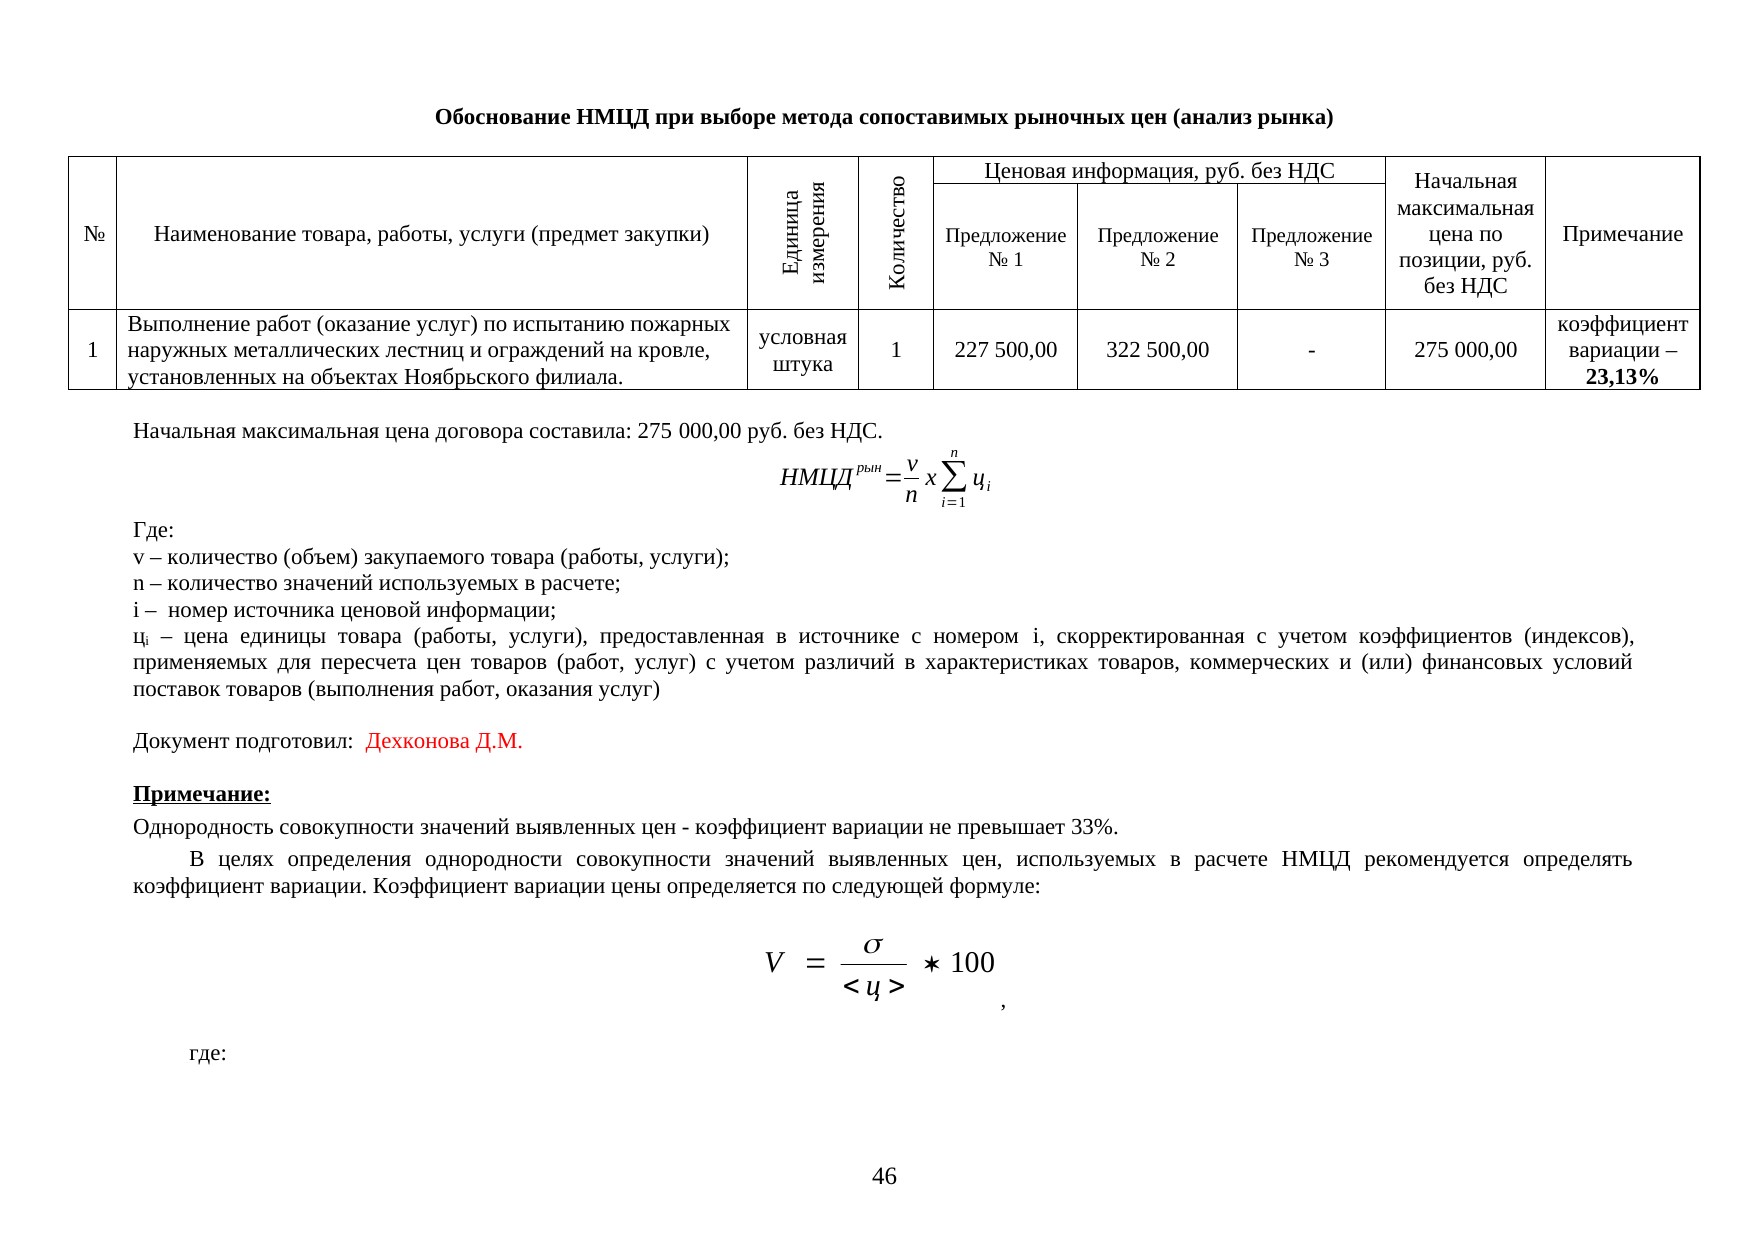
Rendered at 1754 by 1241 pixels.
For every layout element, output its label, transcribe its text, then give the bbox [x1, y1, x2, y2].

table_header Наименование товара, работы, услуги (предмет закупки) [117, 157, 747, 309]
table_cell 1 [69, 310, 116, 389]
text n – количество значений используемых в расчете; [133, 569, 1636, 596]
table_cell 1 [859, 310, 933, 389]
text Начальная максимальная цена договора составила: 275 000,00 руб. без НДС. [133, 417, 1636, 443]
text Примечание: [133, 780, 1636, 806]
table_header Ценовая информация, руб. без НДС [934, 157, 1385, 183]
table_header Начальная максимальная цена по позиции, руб. без НДС [1386, 157, 1545, 309]
table_cell Предложение № 3 [1238, 184, 1385, 309]
text v – количество (объем) закупаемого товара (работы, услуги); [133, 543, 1636, 569]
table_cell условная штука [748, 310, 858, 389]
text цi – цена единицы товара (работы, услуги), предоставленная в источнике с номером i, скорректированная с учетом коэффициентов (индексов), применяемых для пересчета цен товаров (работ, услуг) с учетом различий в характеристиках товаров, коммерческих и (или) финансовых условий поставок товаров (выполнения работ, оказания услуг) [133, 622, 1636, 701]
table_header Количество [859, 157, 933, 309]
text Документ подготовил: Дехконова Д.М. [133, 727, 1636, 754]
table_cell Выполнение работ (оказание услуг) по испытанию пожарных наружных металлических лестниц и ограждений на кровле, установленных на объектах Ноябрьского филиала. [117, 310, 747, 389]
text В целях определения однородности совокупности значений выявленных цен, используемых в расчете НМЦД рекомендуется определять коэффициент вариации. Коэффициент вариации цены определяется по следующей формуле: [133, 845, 1636, 898]
table_header № [69, 157, 116, 309]
text Где: [133, 517, 1636, 543]
table_header Единица измерения [748, 157, 858, 309]
table_cell - [1238, 310, 1385, 389]
text Обоснование НМЦД при выборе метода сопоставимых рыночных цен (анализ рынка) [133, 103, 1636, 129]
table_cell Предложение № 2 [1078, 184, 1237, 309]
text Однородность совокупности значений выявленных цен - коэффициент вариации не превышает 33%. [133, 813, 1636, 839]
table_header Примечание [1546, 157, 1699, 309]
text i – номер источника ценовой информации; [133, 596, 1636, 622]
text , [133, 924, 1636, 1012]
table_cell Предложение № 1 [934, 184, 1077, 309]
table_cell 322 500,00 [1078, 310, 1237, 389]
table_cell коэффициент вариации – 23,13% [1546, 310, 1699, 389]
text где: [133, 1038, 1636, 1065]
table_cell 227 500,00 [934, 310, 1077, 389]
table_cell 275 000,00 [1386, 310, 1545, 389]
